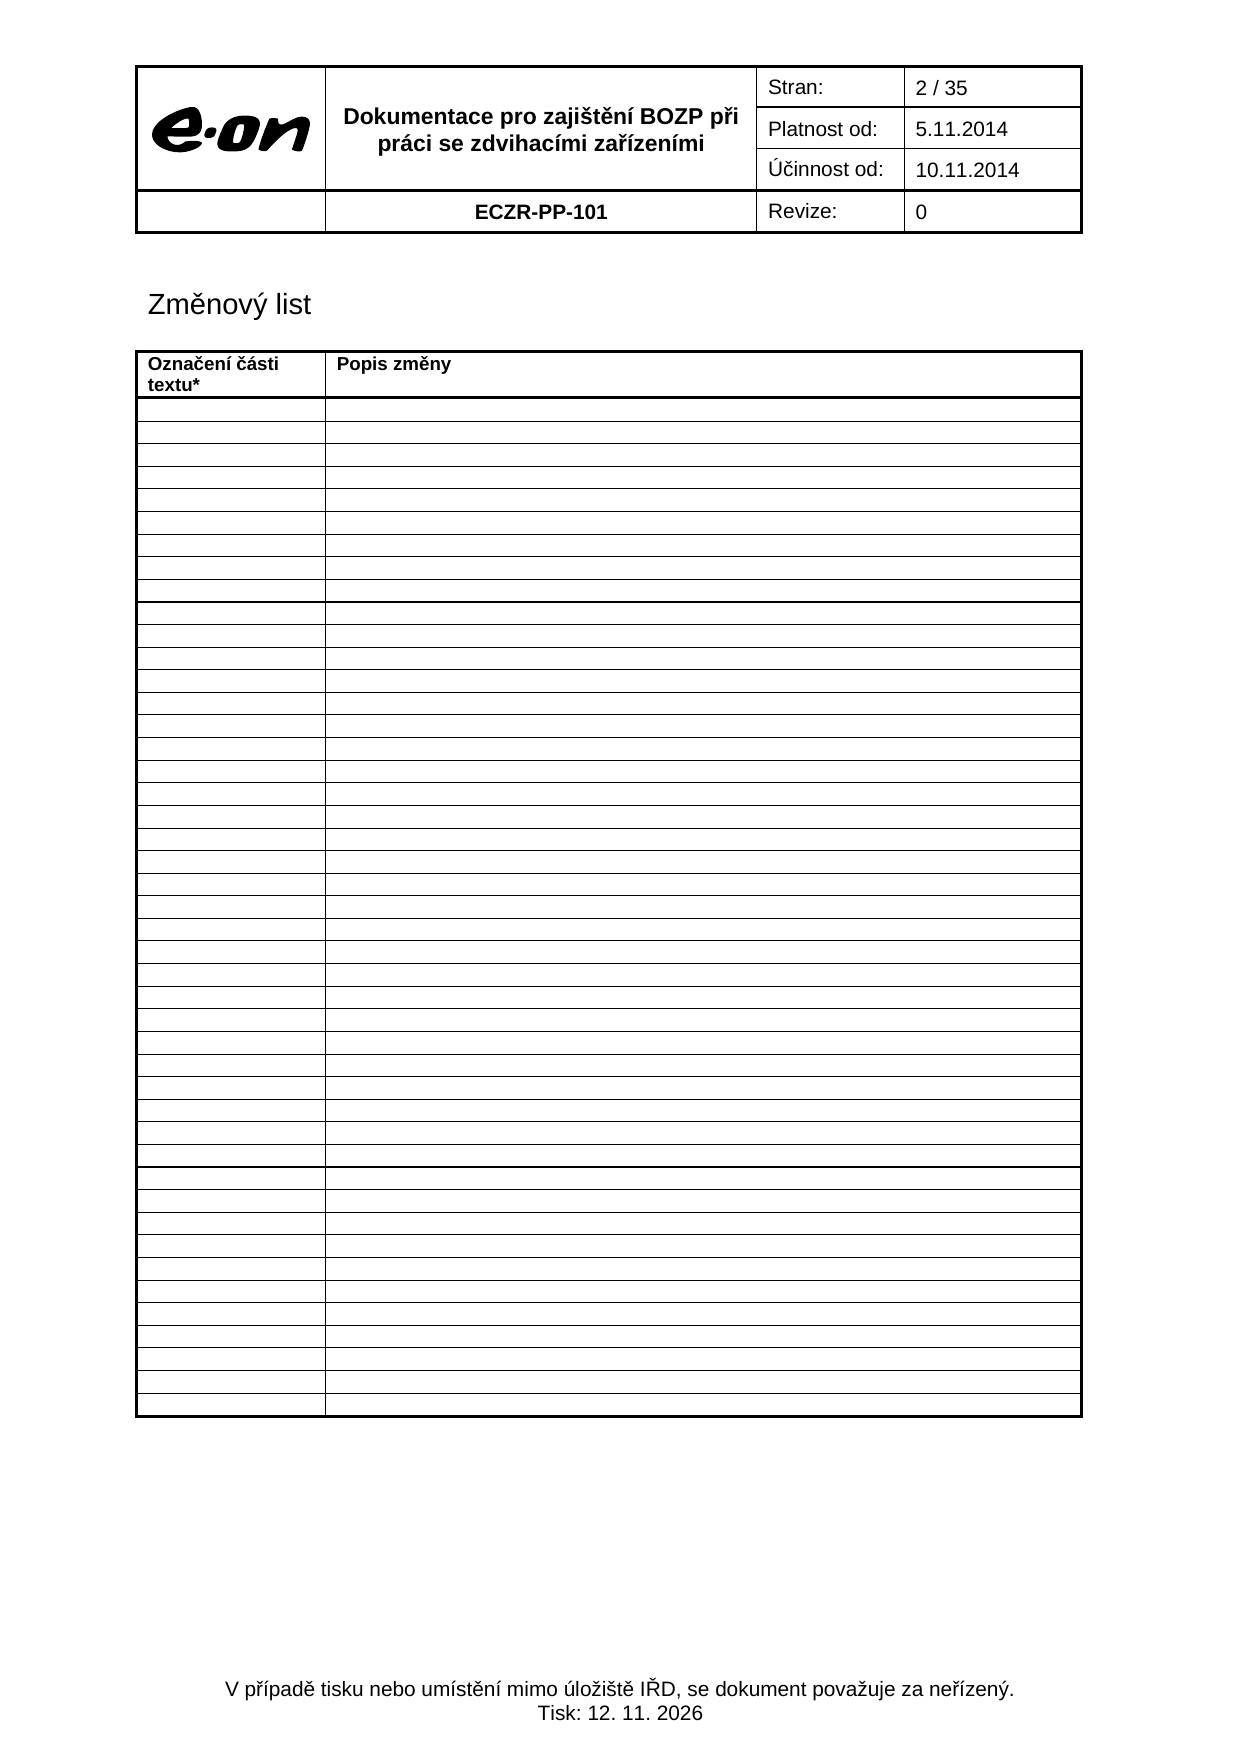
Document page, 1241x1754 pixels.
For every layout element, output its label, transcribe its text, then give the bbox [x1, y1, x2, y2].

table_cell [138, 829, 325, 850]
table_cell [326, 625, 1080, 647]
table_cell [138, 1077, 325, 1099]
table_cell [138, 715, 325, 737]
table_cell [138, 783, 325, 805]
table_cell [138, 1009, 325, 1031]
table_cell [326, 1348, 1080, 1370]
table_cell [326, 1122, 1080, 1144]
table_cell [326, 535, 1080, 556]
table_cell [326, 1213, 1080, 1234]
table_cell [138, 1145, 325, 1166]
table_cell [138, 1213, 325, 1234]
table_cell [138, 1235, 325, 1257]
table_cell [326, 941, 1080, 963]
table_cell [138, 625, 325, 647]
table_cell [326, 580, 1080, 601]
table_cell [138, 806, 325, 827]
table_cell [326, 1077, 1080, 1099]
table_cell [138, 693, 325, 714]
table_cell [138, 919, 325, 940]
table_cell [326, 1190, 1080, 1212]
table_cell [326, 399, 1080, 421]
table_cell [326, 693, 1080, 714]
table_cell [138, 1122, 325, 1144]
table_cell [326, 512, 1080, 533]
table_cell [326, 1303, 1080, 1325]
table_cell [326, 603, 1080, 624]
table_cell [326, 896, 1080, 918]
table_cell [138, 1303, 325, 1325]
table_cell [326, 851, 1080, 873]
table_cell [326, 444, 1080, 466]
table_cell [138, 1168, 325, 1189]
table_cell [326, 987, 1080, 1008]
table_cell [326, 1145, 1080, 1166]
table_cell [138, 1032, 325, 1053]
table_cell [326, 738, 1080, 759]
table_cell [326, 1032, 1080, 1053]
table_cell [138, 467, 325, 488]
table_cell [138, 1100, 325, 1121]
table_cell [138, 399, 325, 421]
table_header Popis změny [326, 353, 1080, 396]
table_cell [326, 919, 1080, 940]
table_cell [326, 964, 1080, 986]
table_cell [326, 1326, 1080, 1347]
table_cell [326, 1394, 1080, 1415]
table_cell [138, 1371, 325, 1392]
table_cell [138, 1394, 325, 1415]
table_cell [326, 783, 1080, 805]
table_cell [326, 1258, 1080, 1279]
table_cell [138, 422, 325, 443]
table_cell [138, 489, 325, 511]
table_cell [326, 1371, 1080, 1392]
table_cell [138, 738, 325, 759]
table_cell [138, 512, 325, 533]
table_cell [326, 422, 1080, 443]
table_cell [138, 557, 325, 579]
table_cell [326, 761, 1080, 782]
table_cell [138, 1190, 325, 1212]
table_cell [138, 444, 325, 466]
table_cell [138, 580, 325, 601]
table_cell [138, 1055, 325, 1076]
table_cell [138, 603, 325, 624]
table_cell [326, 1009, 1080, 1031]
table_cell [326, 557, 1080, 579]
table_cell [138, 851, 325, 873]
table_cell [138, 1281, 325, 1302]
table_cell [326, 1168, 1080, 1189]
table_cell [326, 1100, 1080, 1121]
table_cell [138, 964, 325, 986]
table_cell [326, 467, 1080, 488]
table_cell [138, 896, 325, 918]
table_cell [326, 1281, 1080, 1302]
table_cell [138, 1258, 325, 1279]
table_cell [138, 761, 325, 782]
table_cell [138, 941, 325, 963]
table_cell [326, 829, 1080, 850]
table_cell [326, 806, 1080, 827]
table_cell [326, 489, 1080, 511]
table_cell [138, 1326, 325, 1347]
text Změnový list [148, 287, 1092, 320]
table_cell [138, 670, 325, 692]
table_cell [326, 1055, 1080, 1076]
table_cell [326, 648, 1080, 669]
table_cell [326, 1235, 1080, 1257]
table_cell [138, 874, 325, 895]
table_header Označení části textu* [138, 353, 325, 396]
table_cell [138, 648, 325, 669]
table_cell [326, 874, 1080, 895]
table_cell [326, 670, 1080, 692]
table_cell [138, 987, 325, 1008]
table_cell [138, 1348, 325, 1370]
table_cell [138, 535, 325, 556]
table_cell [326, 715, 1080, 737]
